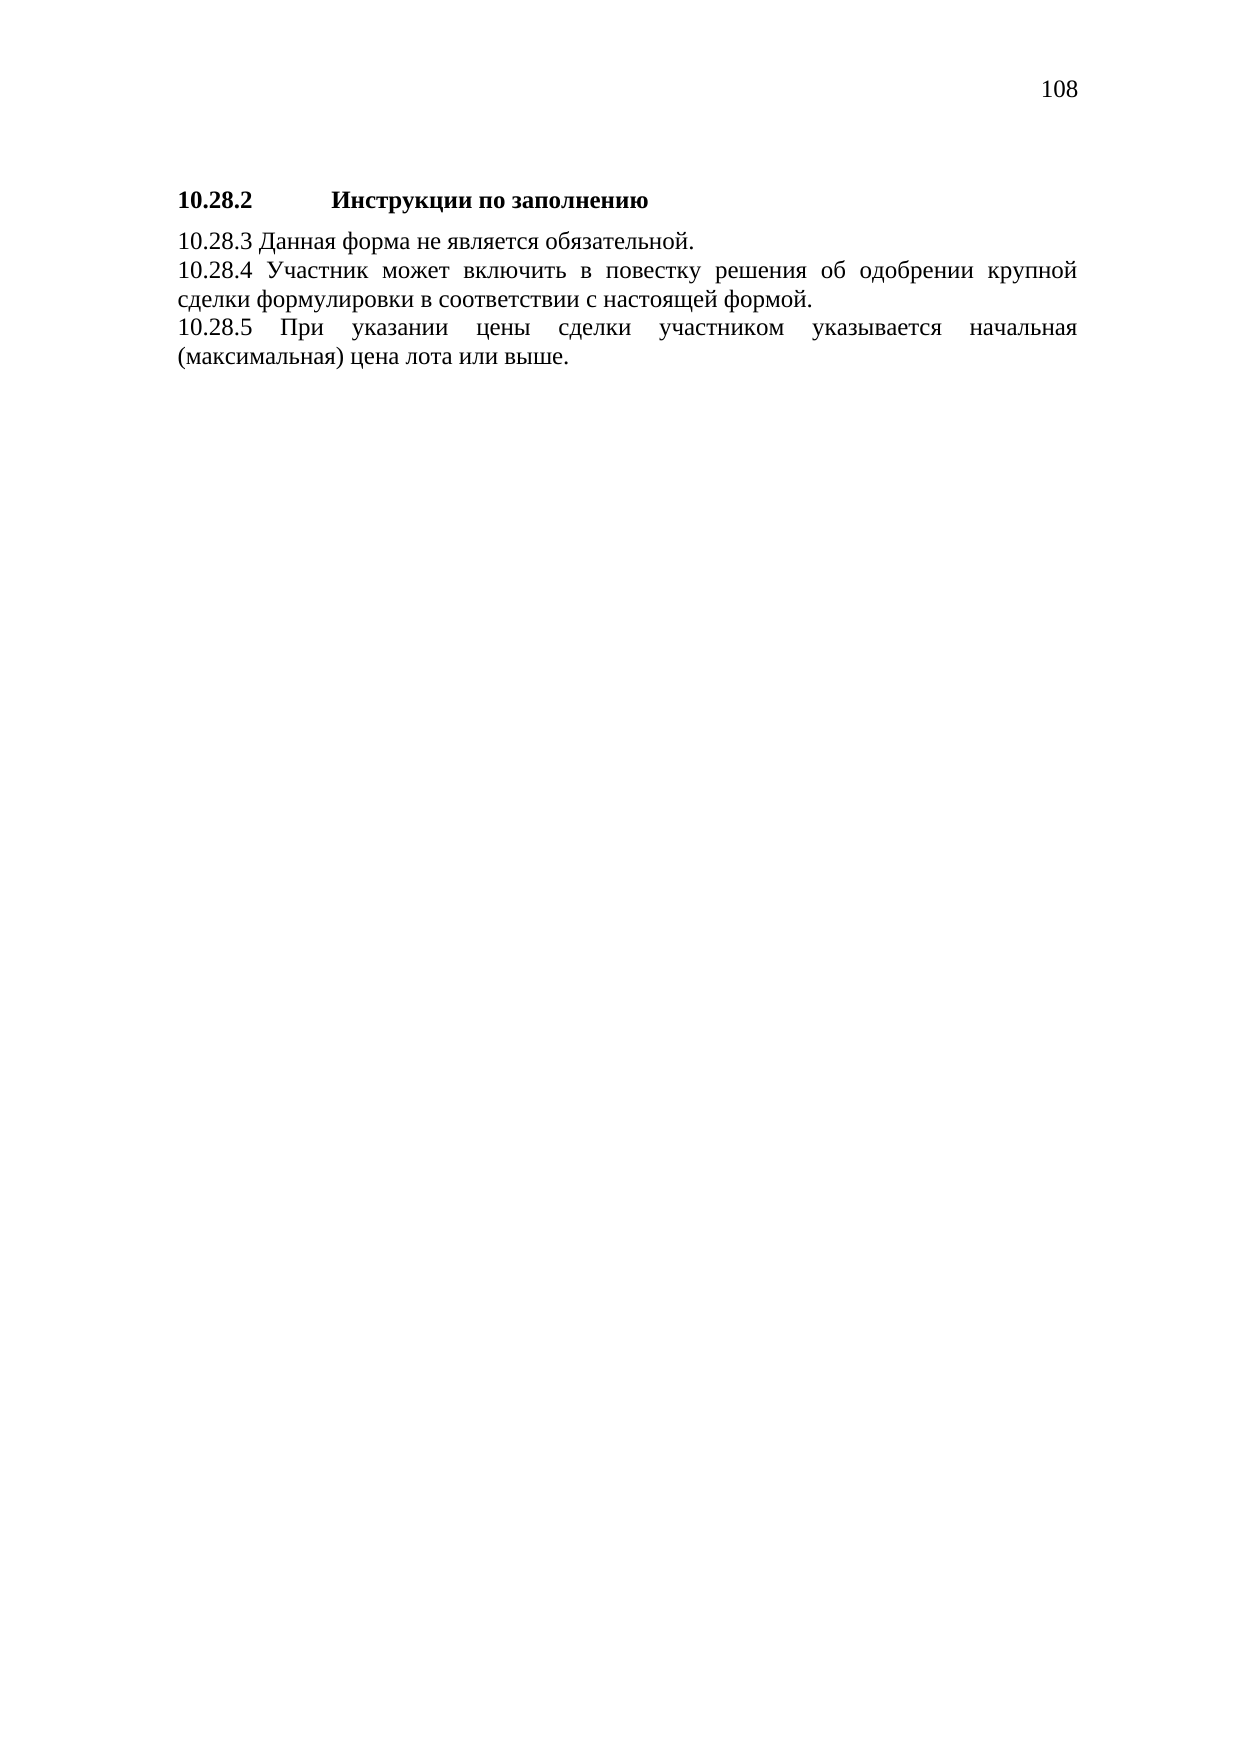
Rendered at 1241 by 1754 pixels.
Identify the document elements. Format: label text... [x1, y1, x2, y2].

text 10.28.3 Данная форма не является обязательной. [177, 226, 1078, 255]
text 10.28.4 Участник может включить в повестку решения об одобрении крупной сделки формулировки в соответствии с настоящей формой. [177, 255, 1078, 312]
list Инструкции по заполнению [177, 185, 1078, 214]
text 10.28.5 При указании цены сделки участником указывается начальная (максимальная) цена лота или выше. [177, 312, 1078, 370]
